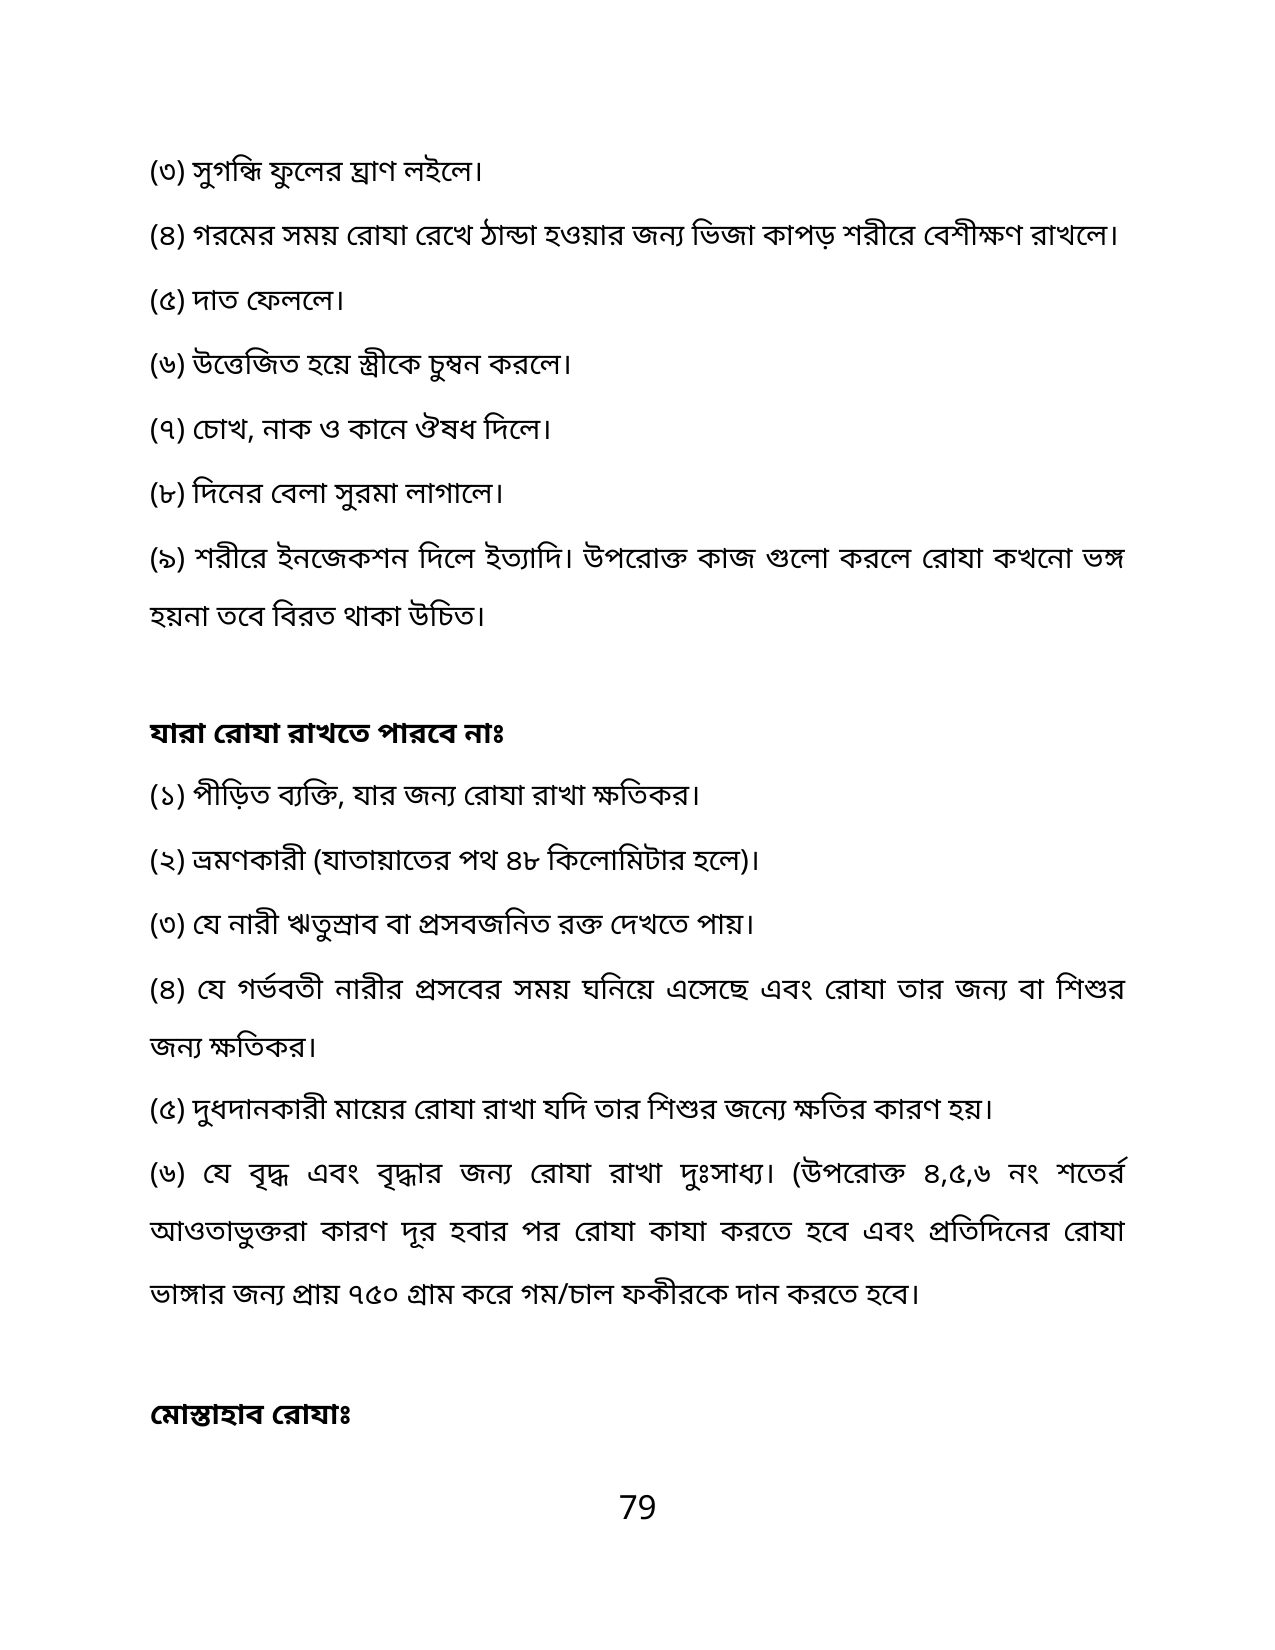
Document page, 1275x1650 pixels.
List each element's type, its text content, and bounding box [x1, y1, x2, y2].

text (৩) সুগন্ধি ফুলের ঘ্রাণ লইলে। [150, 150, 1125, 193]
text (৩) যে নারী ঋতুস্রাব বা প্রসবজনিত রক্ত দেখতে পায়। [150, 903, 1125, 946]
text যারা রোযা রাখতে পারবে নাঃ [150, 717, 1125, 755]
text (৫) দুধদানকারী মায়ের রোযা রাখা যদি তার শিশুর জন্যে ক্ষতির কারণ হয়। [150, 1088, 1125, 1131]
text (১) পীড়িত ব্যক্তি, যার জন্য রোযা রাখা ক্ষতিকর। [150, 774, 1125, 817]
text (৮) দিনের বেলা সুরমা লাগালে। [150, 472, 1125, 515]
text (৫) দাত ফেললে। [150, 279, 1125, 322]
text (২) ভ্রমণকারী (যাতায়াতের পথ ৪৮ কিলোমিটার হলে)। [150, 839, 1125, 882]
text (৬) যে বৃদ্ধ এবং বৃদ্ধার জন্য রোযা রাখা দুঃসাধ্য। (উপরোক্ত ৪,৫,৬ নং শতের্র আওতাভুক্তরা কারণ দূর হবার পর রোযা কাযা করতে হবে এবং প্রতিদিনের রোযা ভাঙ্গার জন্য প্রায় ৭৫০ গ্রাম করে গম/চাল ফকীরকে দান করতে হবে। [150, 1153, 1125, 1316]
text (৬) উত্তেজিত হয়ে স্ত্রীকে চুম্বন করলে। [150, 343, 1125, 386]
text (৯) শরীরে ইনজেকশন দিলে ইত্যাদি। উপরোক্ত কাজ গুলো করলে রোযা কখনো ভঙ্গ হয়না তবে বিরত থাকা উচিত। [150, 537, 1125, 638]
text মোস্তাহাব রোযাঃ [150, 1397, 1125, 1436]
text (৭) চোখ, নাক ও কানে ঔষধ দিলে। [150, 408, 1125, 451]
text (৪) যে গর্ভবতী নারীর প্রসবের সময় ঘনিয়ে এসেছে এবং রোযা তার জন্য বা শিশুর জন্য ক্ষতিকর। [150, 968, 1125, 1069]
text (৪) গরমের সময় রোযা রেখে ঠান্ডা হওয়ার জন্য ভিজা কাপড় শরীরে বেশীক্ষণ রাখলে। [150, 214, 1125, 257]
